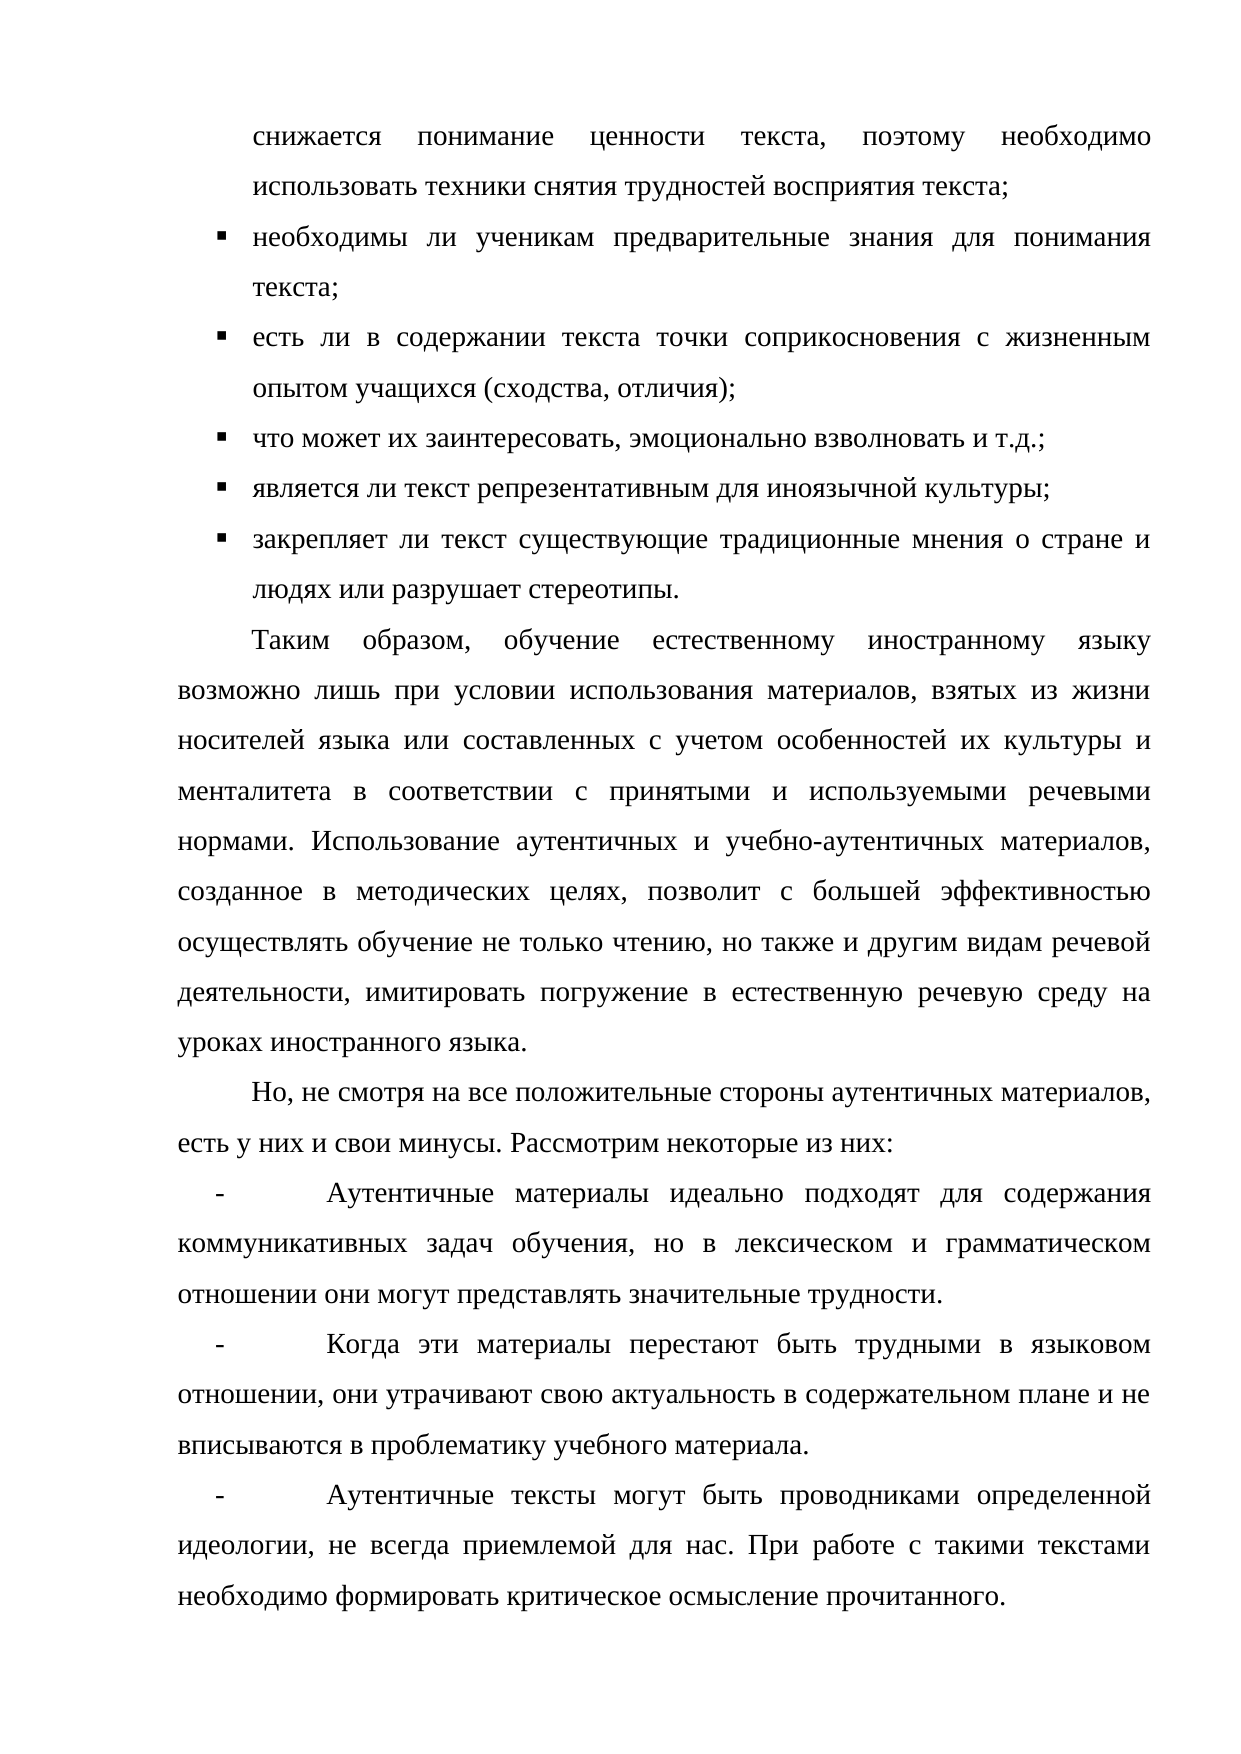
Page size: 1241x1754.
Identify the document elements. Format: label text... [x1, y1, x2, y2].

text Таким образом, обучение естественному иностранному языку возможно лишь при условии использования материалов, взятых из жизни носителей языка или составленных с учетом особенностей их культуры и менталитета в соответствии с принятыми и используемыми речевыми нормами. Использование аутентичных и учебно-аутентичных материалов, созданное в методических целях, позволит с большей эффективностью осуществлять обучение не только чтению, но также и другим видам речевой деятельности, имитировать погружение в естественную речевую среду на уроках иностранного языка. [177, 622, 1152, 1058]
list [215, 118, 1152, 202]
list что может их заинтересовать, эмоционально взволновать и т.д.; [215, 420, 1152, 454]
text Но, не смотря на все положительные стороны аутентичных материалов, есть у них и свои минусы. Рассмотрим некоторые из них: [177, 1074, 1152, 1158]
list необходимы ли ученикам предварительные знания для понимания текста; [215, 219, 1152, 303]
list есть ли в содержании текста точки соприкосновения с жизненным опытом учащихся (сходства, отличия); [215, 319, 1152, 403]
list является ли текст репрезентативным для иноязычной культуры; [215, 471, 1152, 504]
list Когда эти материалы перестают быть трудными в языковом отношении, они утрачивают свою актуальность в содержательном плане и не вписываются в проблематику учебного материала. [177, 1326, 1152, 1460]
list Аутентичные материалы идеально подходят для содержания коммуникативных задач обучения, но в лексическом и грамматическом отношении они могут представлять значительные трудности. [177, 1175, 1152, 1309]
list Аутентичные тексты могут быть проводниками определенной идеологии, не всегда приемлемой для нас. При работе с такими текстами необходимо формировать критическое осмысление прочитанного. [177, 1477, 1152, 1611]
list закрепляет ли текст существующие традиционные мнения о стране и людях или разрушает стереотипы. [215, 521, 1152, 605]
